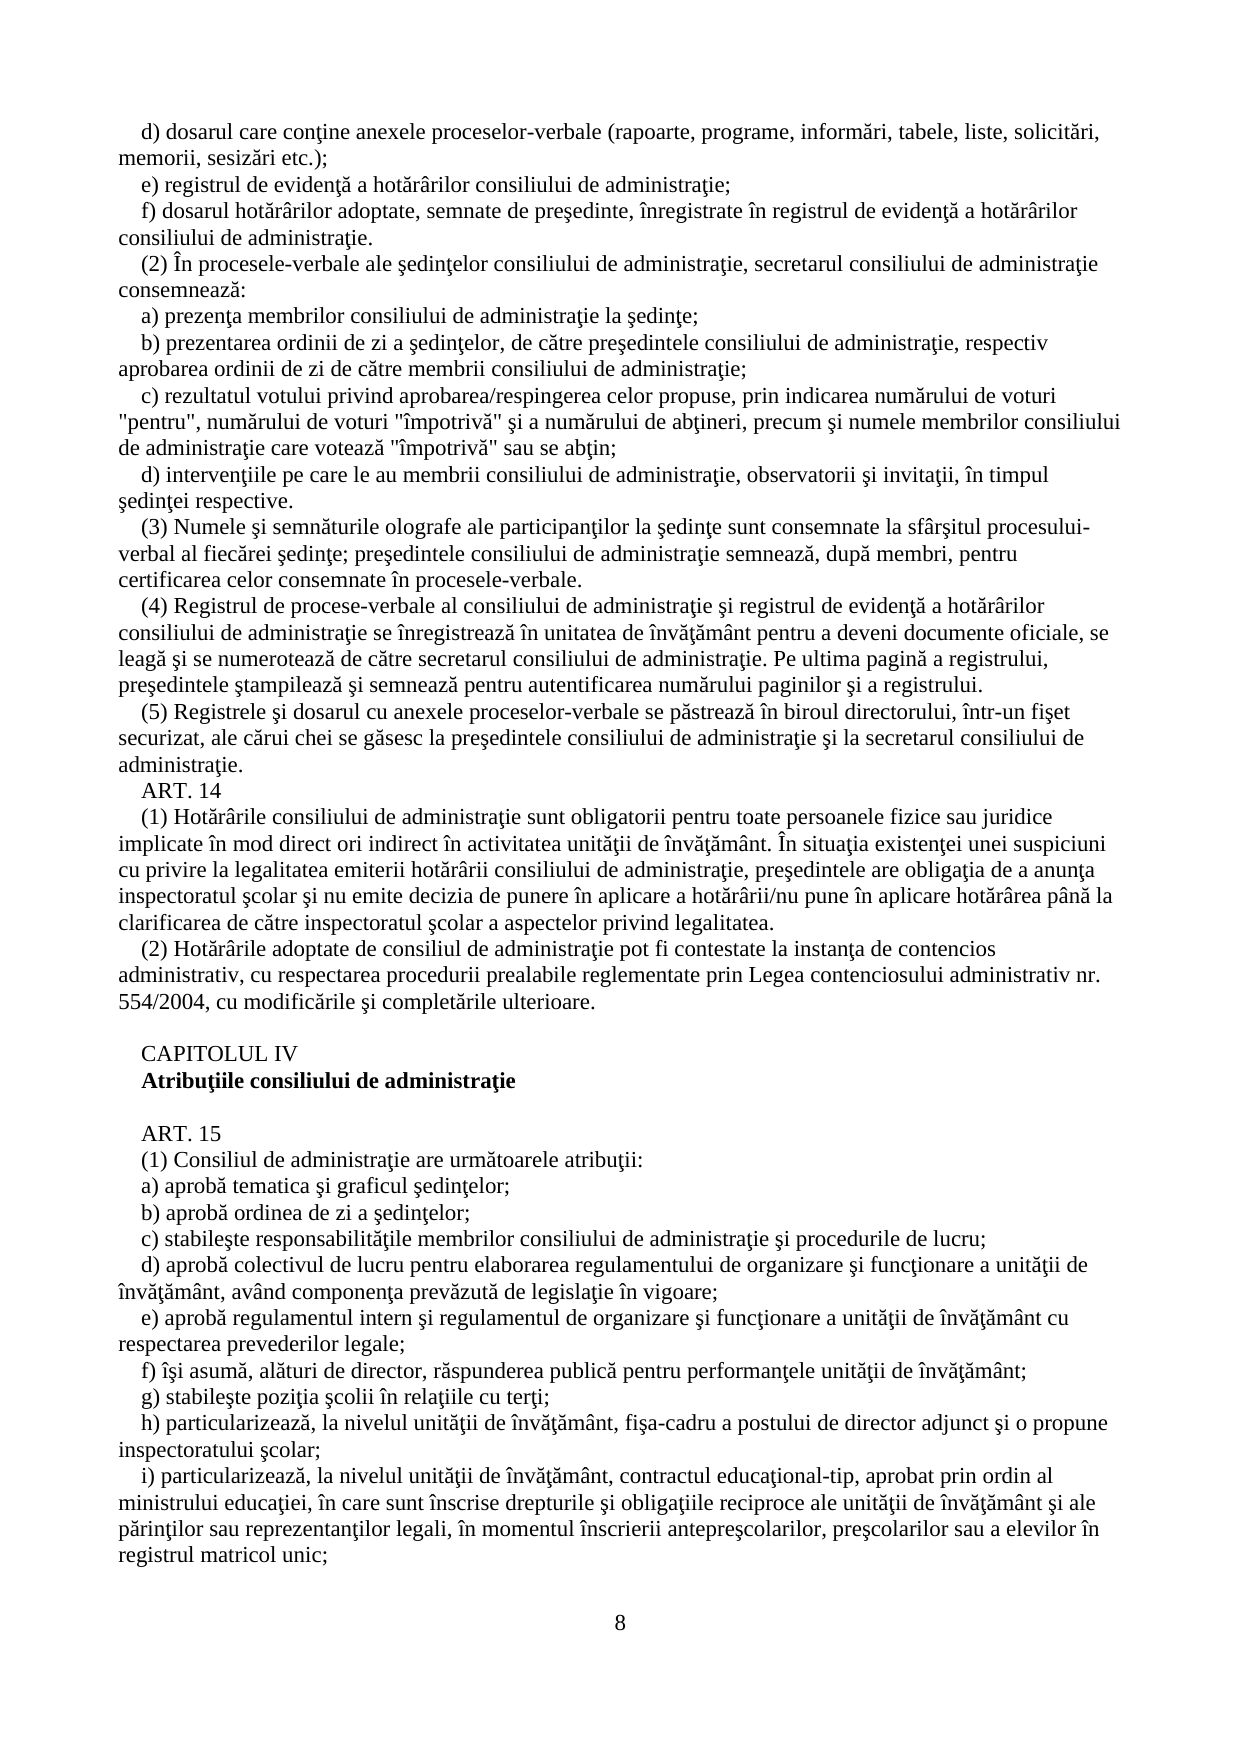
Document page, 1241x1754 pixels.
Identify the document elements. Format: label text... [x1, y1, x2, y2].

text (3) Numele şi semnăturile olografe ale participanţilor la şedinţe sunt consemnate la sfârşitul procesului-verbal al fiecărei şedinţe; preşedintele consiliului de administraţie semnează, după membri, pentru certificarea celor consemnate în procesele-verbale. [118, 513, 1122, 592]
text g) stabileşte poziţia şcolii în relaţiile cu terţi; [118, 1383, 1122, 1409]
text ART. 14 [118, 777, 1122, 803]
text (2) Hotărârile adoptate de consiliul de administraţie pot fi contestate la instanţa de contencios administrativ, cu respectarea procedurii prealabile reglementate prin Legea contenciosului administrativ nr. 554/2004, cu modificările şi completările ulterioare. [118, 935, 1122, 1014]
text (2) În procesele-verbale ale şedinţelor consiliului de administraţie, secretarul consiliului de administraţie consemnează: [118, 250, 1122, 303]
text (1) Consiliul de administraţie are următoarele atribuţii: [118, 1146, 1122, 1172]
text d) aprobă colectivul de lucru pentru elaborarea regulamentului de organizare şi funcţionare a unităţii de învăţământ, având componenţa prevăzută de legislaţie în vigoare; [118, 1251, 1122, 1304]
text c) stabileşte responsabilităţile membrilor consiliului de administraţie şi procedurile de lucru; [118, 1225, 1122, 1251]
text e) aprobă regulamentul intern şi regulamentul de organizare şi funcţionare a unităţii de învăţământ cu respectarea prevederilor legale; [118, 1304, 1122, 1357]
text ART. 15 [118, 1119, 1122, 1146]
text d) intervenţiile pe care le au membrii consiliului de administraţie, observatorii şi invitaţii, în timpul şedinţei respective. [118, 461, 1122, 513]
text a) aprobă tematica şi graficul şedinţelor; [118, 1172, 1122, 1199]
text (4) Registrul de procese-verbale al consiliului de administraţie şi registrul de evidenţă a hotărârilor consiliului de administraţie se înregistrează în unitatea de învăţământ pentru a deveni documente oficiale, se leagă şi se numerotează de către secretarul consiliului de administraţie. Pe ultima pagină a registrului, preşedintele ştampilează şi semnează pentru autentificarea numărului paginilor şi a registrului. [118, 592, 1122, 698]
text i) particularizează, la nivelul unităţii de învăţământ, contractul educaţional-tip, aprobat prin ordin al ministrului educaţiei, în care sunt înscrise drepturile şi obligaţiile reciproce ale unităţii de învăţământ şi ale părinţilor sau reprezentanţilor legali, în momentul înscrierii antepreşcolarilor, preşcolarilor sau a elevilor în registrul matricol unic; [118, 1462, 1122, 1568]
text (5) Registrele şi dosarul cu anexele proceselor-verbale se păstrează în biroul directorului, într-un fişet securizat, ale cărui chei se găsesc la preşedintele consiliului de administraţie şi la secretarul consiliului de administraţie. [118, 698, 1122, 777]
text Atribuţiile consiliului de administraţie [118, 1067, 1122, 1093]
text b) aprobă ordinea de zi a şedinţelor; [118, 1199, 1122, 1225]
text f) îşi asumă, alături de director, răspunderea publică pentru performanţele unităţii de învăţământ; [118, 1357, 1122, 1383]
text b) prezentarea ordinii de zi a şedinţelor, de către preşedintele consiliului de administraţie, respectiv aprobarea ordinii de zi de către membrii consiliului de administraţie; [118, 329, 1122, 382]
text f) dosarul hotărârilor adoptate, semnate de preşedinte, înregistrate în registrul de evidenţă a hotărârilor consiliului de administraţie. [118, 197, 1122, 250]
text a) prezenţa membrilor consiliului de administraţie la şedinţe; [118, 303, 1122, 329]
text CAPITOLUL IV [118, 1041, 1122, 1067]
text d) dosarul care conţine anexele proceselor-verbale (rapoarte, programe, informări, tabele, liste, solicitări, memorii, sesizări etc.); [118, 118, 1122, 171]
text c) rezultatul votului privind aprobarea/respingerea celor propuse, prin indicarea numărului de voturi "pentru", numărului de voturi "împotrivă" şi a numărului de abţineri, precum şi numele membrilor consiliului de administraţie care votează "împotrivă" sau se abţin; [118, 382, 1122, 461]
text h) particularizează, la nivelul unităţii de învăţământ, fişa-cadru a postului de director adjunct şi o propune inspectoratului şcolar; [118, 1409, 1122, 1462]
text e) registrul de evidenţă a hotărârilor consiliului de administraţie; [118, 171, 1122, 197]
text (1) Hotărârile consiliului de administraţie sunt obligatorii pentru toate persoanele fizice sau juridice implicate în mod direct ori indirect în activitatea unităţii de învăţământ. În situaţia existenţei unei suspiciuni cu privire la legalitatea emiterii hotărârii consiliului de administraţie, preşedintele are obligaţia de a anunţa inspectoratul şcolar şi nu emite decizia de punere în aplicare a hotărârii/nu pune în aplicare hotărârea până la clarificarea de către inspectoratul şcolar a aspectelor privind legalitatea. [118, 803, 1122, 935]
